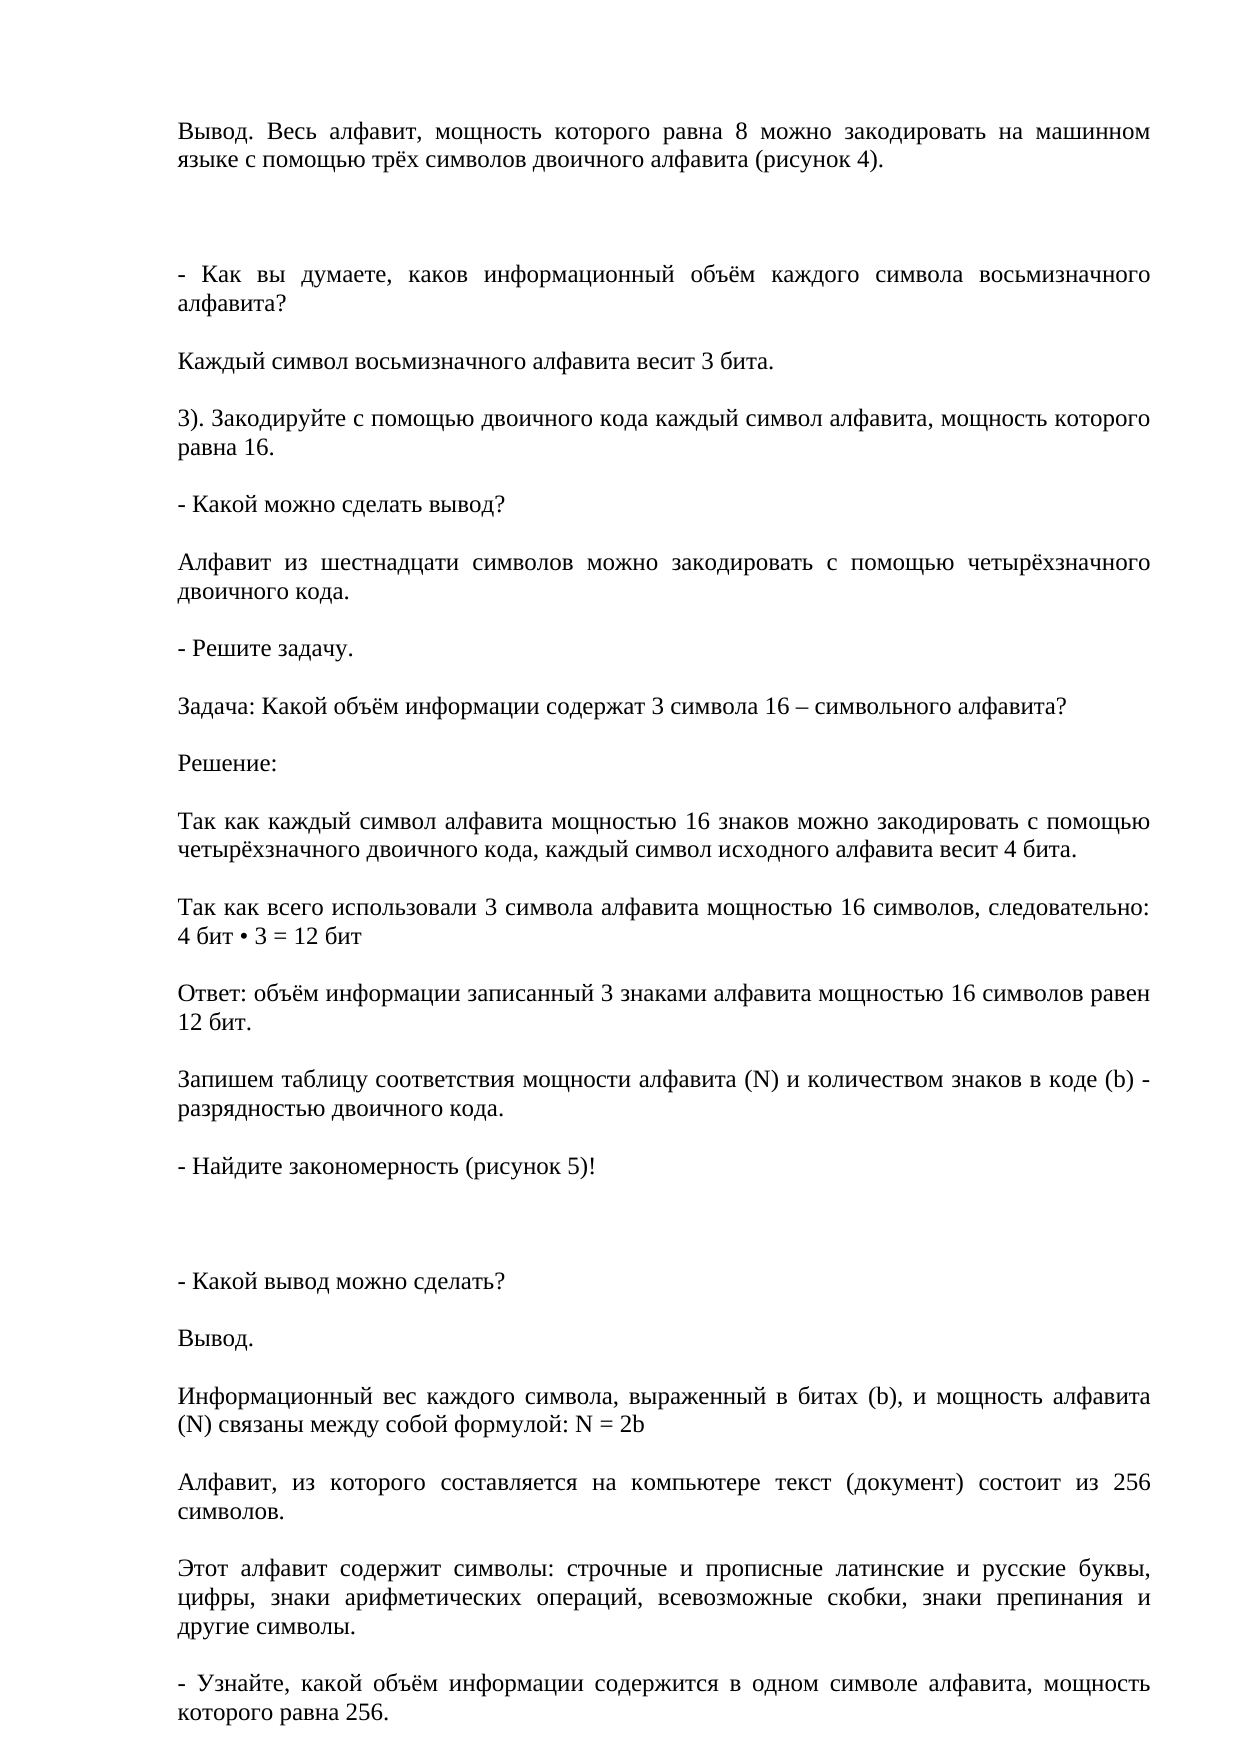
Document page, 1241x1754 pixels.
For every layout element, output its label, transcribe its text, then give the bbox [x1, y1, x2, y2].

text Вывод. [177, 1323, 1152, 1352]
text - Какой вывод можно сделать? [177, 1266, 1152, 1294]
text Алфавит, из которого составляется на компьютере текст (документ) состоит из 256 символов. [177, 1467, 1152, 1524]
text Задача: Какой объём информации содержат 3 символа 16 – символьного алфавита? [177, 691, 1152, 719]
text Информационный вес каждого символа, выраженный в битах (b), и мощность алфавита (N) связаны между собой формулой: N = 2b [177, 1381, 1152, 1438]
text Так как всего использовали 3 символа алфавита мощностью 16 символов, следовательно: 4 бит • 3 = 12 бит [177, 892, 1152, 949]
text Этот алфавит содержит символы: строчные и прописные латинские и русские буквы, цифры, знаки арифметических операций, всевозможные скобки, знаки препинания и другие символы. [177, 1553, 1152, 1639]
text Алфавит из шестнадцати символов можно закодировать с помощью четырёхзначного двоичного кода. [177, 547, 1152, 604]
text Решение: [177, 748, 1152, 777]
text Каждый символ восьмизначного алфавита весит 3 бита. [177, 346, 1152, 374]
text Так как каждый символ алфавита мощностью 16 знаков можно закодировать с помощью четырёхзначного двоичного кода, каждый символ исходного алфавита весит 4 бита. [177, 806, 1152, 863]
text - Узнайте, какой объём информации содержится в одном символе алфавита, мощность которого равна 256. [177, 1668, 1152, 1726]
text - Какой можно сделать вывод? [177, 489, 1152, 518]
text - Решите задачу. [177, 633, 1152, 662]
text - Как вы думаете, каков информационный объём каждого символа восьмизначного алфавита? [177, 259, 1152, 317]
text Запишем таблицу соответствия мощности алфавита (N) и количеством знаков в коде (b) - разрядностью двоичного кода. [177, 1064, 1152, 1122]
text Ответ: объём информации записанный 3 знаками алфавита мощностью 16 символов равен 12 бит. [177, 978, 1152, 1036]
text 3). Закодируйте с помощью двоичного кода каждый символ алфавита, мощность которого равна 16. [177, 403, 1152, 461]
text - Найдите закономерность (рисунок 5)! [177, 1151, 1152, 1179]
text Вывод. Весь алфавит, мощность которого равна 8 можно закодировать на машинном языке с помощью трёх символов двоичного алфавита (рисунок 4). [177, 116, 1152, 173]
